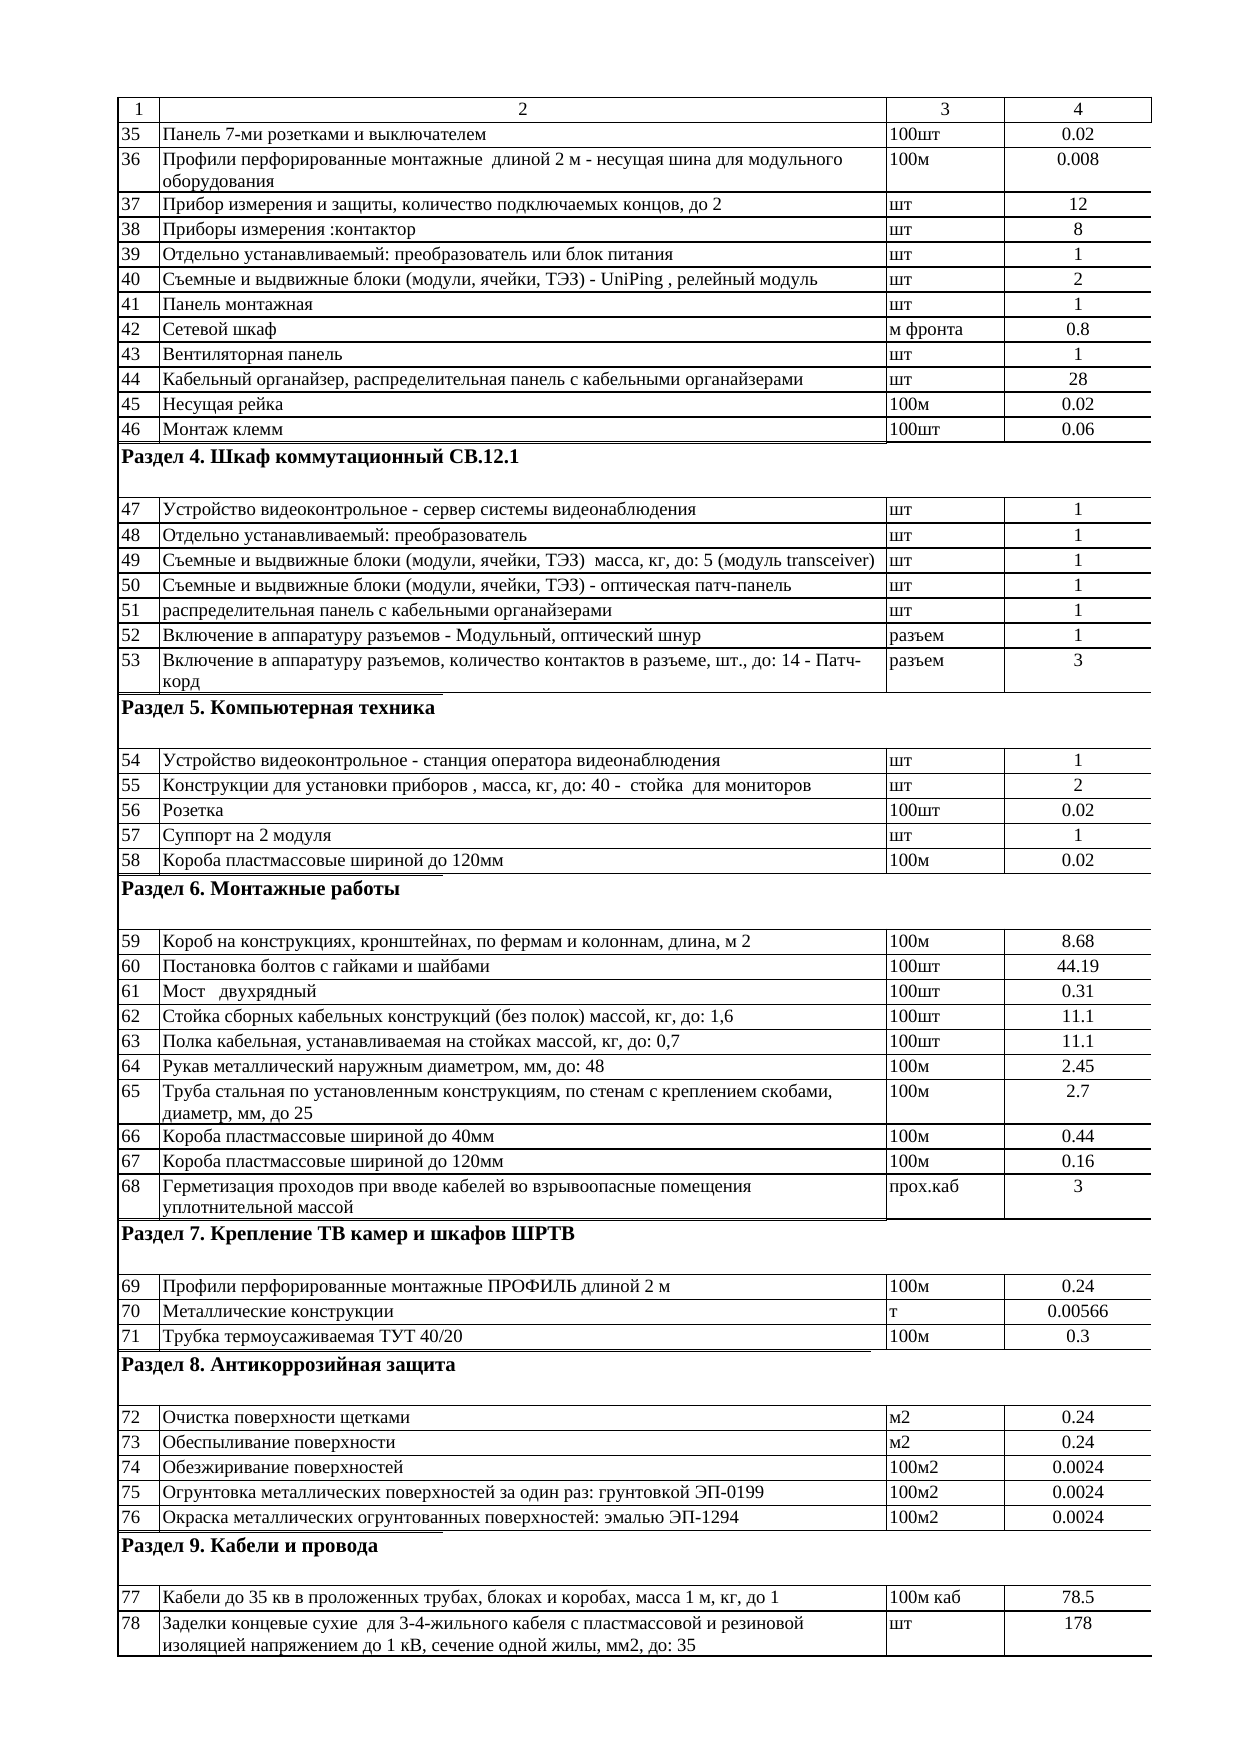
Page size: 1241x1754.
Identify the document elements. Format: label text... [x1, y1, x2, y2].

table_cell 35 [119, 123, 159, 147]
table_cell 0.31 [1005, 979, 1152, 1003]
table_cell Кабельный органайзер, распределительная панель с кабельными органайзерами [160, 368, 886, 391]
table_cell 69 [119, 1275, 159, 1299]
table_cell шт [887, 524, 1004, 547]
table_cell Огрунтовка металлических поверхностей за один раз: грунтовкой ЭП-0199 [160, 1481, 886, 1504]
table_cell шт [887, 218, 1004, 241]
table_cell 0.02 [1005, 798, 1152, 823]
table_header 1 [119, 98, 159, 122]
table_cell Устройство видеоконтрольное - станция оператора видеонаблюдения [160, 749, 886, 773]
table_cell Розетка [160, 799, 886, 823]
table_cell Раздел 4. Шкаф коммутационный СВ.12.1 [119, 444, 886, 497]
table_cell 70 [119, 1300, 159, 1324]
table_cell Мост двухрядный [160, 980, 886, 1003]
table_cell Раздел 9. Кабели и провода [119, 1533, 443, 1585]
table_cell Короба пластмассовые шириной до 40мм [160, 1125, 886, 1148]
table_header 3 [887, 98, 1004, 122]
table_cell Раздел 6. Монтажные работы [119, 876, 443, 928]
table_cell прох.каб [887, 1175, 1004, 1218]
table_cell Включение в аппаратуру разъемов - Модульный, оптический шнур [160, 624, 886, 647]
table_cell Конструкции для установки приборов , масса, кг, до: 40 - стойка для мониторов [160, 774, 886, 798]
table_cell разъем [887, 624, 1004, 647]
table_cell м2 [887, 1406, 1004, 1429]
table_cell т [887, 1300, 1004, 1324]
table_cell шт [887, 599, 1004, 622]
table_cell 100м2 [887, 1456, 1004, 1479]
table_cell шт [887, 498, 1004, 522]
table_cell 8 [1005, 216, 1152, 241]
table_cell 39 [119, 243, 159, 266]
table_cell 0.00566 [1005, 1299, 1152, 1324]
table_cell 58 [119, 849, 159, 873]
table_cell 60 [119, 955, 159, 978]
table_cell 100шт [887, 123, 1004, 147]
table_cell Очистка поверхности щетками [160, 1406, 886, 1429]
table_cell Раздел 5. Компьютерная техника [119, 695, 443, 748]
table_cell шт [887, 1612, 1004, 1655]
table_cell 3 [1005, 1173, 1152, 1218]
table_cell 76 [119, 1506, 159, 1529]
table_cell Обезжиривание поверхностей [160, 1456, 886, 1479]
table_cell 100м [887, 849, 1004, 873]
table_cell 1 [1005, 497, 1152, 522]
table_cell 0.8 [1005, 316, 1152, 341]
table_cell Суппорт на 2 модуля [160, 824, 886, 848]
table_cell Сетевой шкаф [160, 318, 886, 341]
table_cell Панель 7-ми розетками и выключателем [160, 123, 886, 147]
table_cell 28 [1005, 366, 1152, 391]
table_cell м фронта [887, 318, 1004, 341]
table_cell 67 [119, 1150, 159, 1173]
table_cell 78.5 [1005, 1585, 1152, 1610]
table_header 2 [160, 98, 886, 122]
table_cell 74 [119, 1456, 159, 1479]
table_cell Короба пластмассовые шириной до 120мм [160, 849, 886, 873]
table_cell Приборы измерения :контактор [160, 218, 886, 241]
table_cell Постановка болтов с гайками и шайбами [160, 955, 886, 978]
table_cell 66 [119, 1125, 159, 1148]
table_cell 1 [1005, 572, 1152, 597]
table_cell 11.1 [1005, 1029, 1152, 1053]
table_cell 0.0024 [1005, 1480, 1152, 1504]
table_cell 0.24 [1005, 1405, 1152, 1429]
table_cell 45 [119, 393, 159, 416]
table_cell 100шт [887, 1005, 1004, 1028]
table_cell 64 [119, 1055, 159, 1078]
table_cell Труба стальная по установленным конструкциям, по стенам с креплением скобами, диаметр, мм, до 25 [160, 1080, 886, 1123]
table_cell 48 [119, 524, 159, 547]
table_cell 1 [1005, 597, 1152, 622]
table_cell Стойка сборных кабельных конструкций (без полок) массой, кг, до: 1,6 [160, 1005, 886, 1028]
table_cell 55 [119, 774, 159, 798]
table_cell Кабели до 35 кв в проложенных трубах, блоках и коробах, масса 1 м, кг, до 1 [160, 1586, 886, 1610]
table_cell 63 [119, 1030, 159, 1053]
table_cell Включение в аппаратуру разъемов, количество контактов в разъеме, шт., до: 14 - Патч-корд [160, 649, 886, 692]
table_cell 62 [119, 1005, 159, 1028]
table_cell 56 [119, 799, 159, 823]
table_cell 100м каб [887, 1586, 1004, 1610]
table_cell 54 [119, 749, 159, 773]
table_cell 71 [119, 1325, 159, 1349]
table_cell шт [887, 774, 1004, 798]
table_cell Панель монтажная [160, 293, 886, 316]
table_cell 0.0024 [1005, 1505, 1152, 1529]
table_cell 77 [119, 1586, 159, 1610]
table_cell 44.19 [1005, 954, 1152, 978]
table_cell 1 [1005, 547, 1152, 572]
table_cell 59 [119, 930, 159, 953]
table_cell Монтаж клемм [160, 418, 886, 441]
table_cell 1 [1005, 291, 1152, 316]
table_cell 73 [119, 1431, 159, 1454]
table_cell 41 [119, 293, 159, 316]
table_cell Съемные и выдвижные блоки (модули, ячейки, ТЭЗ) - UniPing , релейный модуль [160, 268, 886, 291]
table_cell Заделки концевые сухие для 3-4-жильного кабеля с пластмассовой и резиновой изоляцией напряжением до 1 кВ, сечение одной жилы, мм2, до: 35 [160, 1612, 886, 1655]
table_cell 53 [119, 649, 159, 692]
table_cell шт [887, 749, 1004, 773]
table_cell 44 [119, 368, 159, 391]
table_cell 43 [119, 343, 159, 366]
table_cell Трубка термоусаживаемая ТУТ 40/20 [160, 1325, 886, 1349]
table_cell Прибор измерения и защиты, количество подключаемых концов, до 2 [160, 193, 886, 216]
table_cell 0.44 [1005, 1123, 1152, 1148]
table_cell Рукав металлический наружным диаметром, мм, до: 48 [160, 1055, 886, 1078]
table_cell шт [887, 343, 1004, 366]
table_cell 178 [1005, 1610, 1152, 1655]
table_cell 78 [119, 1612, 159, 1655]
table_cell 100м [887, 393, 1004, 416]
table_cell 2.7 [1005, 1079, 1152, 1123]
table_cell 61 [119, 980, 159, 1003]
table_cell 1 [1005, 748, 1152, 773]
table_cell Окраска металлических огрунтованных поверхностей: эмалью ЭП-1294 [160, 1506, 886, 1529]
table_cell Металлические конструкции [160, 1300, 886, 1324]
table_cell 0.0024 [1005, 1455, 1152, 1479]
table_cell 1 [1005, 522, 1152, 547]
table_cell 12 [1005, 191, 1152, 216]
table_cell 1 [1005, 341, 1152, 366]
table_cell 100шт [887, 955, 1004, 978]
table_cell Раздел 8. Антикоррозийная защита [119, 1352, 871, 1404]
table_cell 8.68 [1005, 929, 1152, 953]
table_cell Отдельно устанавливаемый: преобразователь или блок питания [160, 243, 886, 266]
table_cell шт [887, 549, 1004, 572]
table_cell шт [887, 193, 1004, 216]
table_cell 0.06 [1005, 416, 1152, 441]
table_cell 100м [887, 1275, 1004, 1299]
table_cell 100м2 [887, 1481, 1004, 1504]
table_cell 1 [1005, 823, 1152, 848]
table_cell 57 [119, 824, 159, 848]
table_cell 47 [119, 498, 159, 522]
table_cell 72 [119, 1406, 159, 1429]
table_cell 40 [119, 268, 159, 291]
table_cell 100м [887, 1150, 1004, 1173]
table_cell Вентиляторная панель [160, 343, 886, 366]
table_cell Несущая рейка [160, 393, 886, 416]
table_cell 100м [887, 1080, 1004, 1123]
table_cell 0.02 [1005, 123, 1152, 147]
table_cell 0.24 [1005, 1430, 1152, 1454]
table_cell шт [887, 268, 1004, 291]
table_cell Профили перфорированные монтажные длиной 2 м - несущая шина для модульного оборудования [160, 148, 886, 191]
table_cell 3 [1005, 647, 1152, 692]
table_cell 2 [1005, 266, 1152, 291]
table_cell шт [887, 293, 1004, 316]
table_cell 0.3 [1005, 1324, 1152, 1349]
table_cell 2 [1005, 773, 1152, 798]
table_cell 11.1 [1005, 1004, 1152, 1028]
table_cell 0.16 [1005, 1148, 1152, 1173]
table_cell Устройство видеоконтрольное - сервер системы видеонаблюдения [160, 498, 886, 522]
table_cell 49 [119, 549, 159, 572]
table_cell 100шт [887, 1030, 1004, 1053]
table_cell 38 [119, 218, 159, 241]
table_cell 42 [119, 318, 159, 341]
table_cell 52 [119, 624, 159, 647]
table_cell шт [887, 824, 1004, 848]
table_cell шт [887, 574, 1004, 597]
table_cell 50 [119, 574, 159, 597]
table_cell 100шт [887, 980, 1004, 1003]
table_cell Короба пластмассовые шириной до 120мм [160, 1150, 886, 1173]
table_cell распределительная панель с кабельными органайзерами [160, 599, 886, 622]
table_cell 1 [1005, 622, 1152, 647]
table_cell 36 [119, 148, 159, 191]
table_header 4 [1005, 98, 1151, 122]
table_cell шт [887, 243, 1004, 266]
table_cell 51 [119, 599, 159, 622]
table_cell Раздел 7. Крепление ТВ камер и шкафов ШРТВ [119, 1221, 886, 1274]
table_cell 100м [887, 1125, 1004, 1148]
table_cell 1 [1005, 241, 1152, 266]
table_cell шт [887, 368, 1004, 391]
table_cell 100м2 [887, 1506, 1004, 1529]
table_cell 0.008 [1005, 147, 1152, 191]
table_cell 0.24 [1005, 1274, 1152, 1299]
table_cell 2.45 [1005, 1054, 1152, 1078]
table_cell Отдельно устанавливаемый: преобразователь [160, 524, 886, 547]
table_cell разъем [887, 649, 1004, 692]
table_cell 37 [119, 193, 159, 216]
table_cell 100м [887, 148, 1004, 191]
table_cell 100шт [887, 418, 1004, 441]
table_cell Обеспыливание поверхности [160, 1431, 886, 1454]
table_cell 0.02 [1005, 391, 1152, 416]
table_cell Полка кабельная, устанавливаемая на стойках массой, кг, до: 0,7 [160, 1030, 886, 1053]
table_cell Короб на конструкциях, кронштейнах, по фермам и колоннам, длина, м 2 [160, 930, 886, 953]
table_cell 75 [119, 1481, 159, 1504]
table_cell Герметизация проходов при вводе кабелей во взрывоопасные помещения уплотнительной массой [160, 1175, 886, 1218]
table_cell 100м [887, 1055, 1004, 1078]
table_cell Съемные и выдвижные блоки (модули, ячейки, ТЭЗ) масса, кг, до: 5 (модуль transceiver) [160, 549, 886, 572]
table_cell м2 [887, 1431, 1004, 1454]
table_cell 0.02 [1005, 848, 1152, 873]
table_cell Профили перфорированные монтажные ПРОФИЛЬ длиной 2 м [160, 1275, 886, 1299]
table_cell 100шт [887, 799, 1004, 823]
table_cell 100м [887, 1325, 1004, 1349]
table_cell 68 [119, 1175, 159, 1218]
table_cell Съемные и выдвижные блоки (модули, ячейки, ТЭЗ) - оптическая патч-панель [160, 574, 886, 597]
table_cell 46 [119, 418, 159, 441]
table_cell 100м [887, 930, 1004, 953]
table_cell 65 [119, 1080, 159, 1123]
